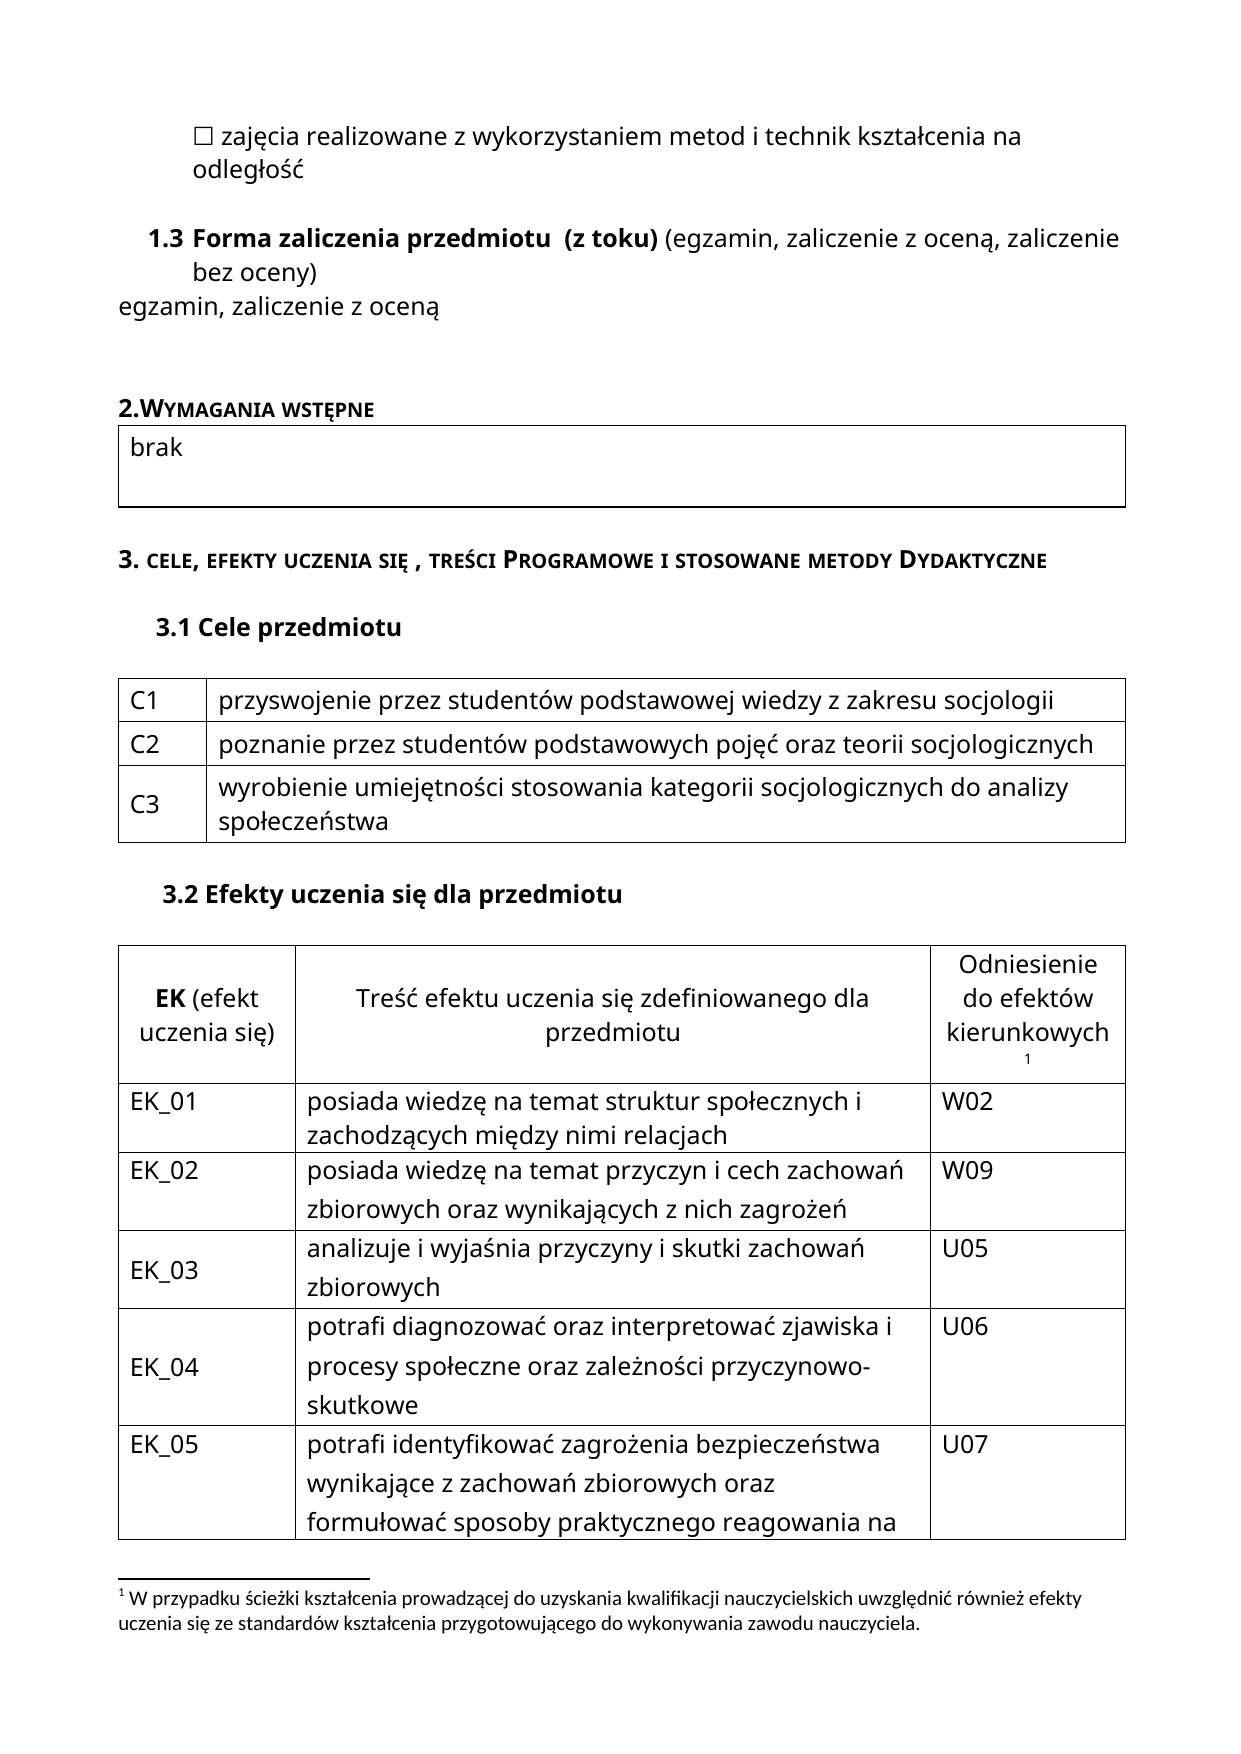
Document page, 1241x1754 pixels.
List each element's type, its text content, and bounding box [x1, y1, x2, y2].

table_cell EK_04 [119, 1309, 295, 1425]
text 1.3 Forma zaliczenia przedmiotu (z toku) (egzamin, zaliczenie z oceną, zaliczenie bez oceny) [148, 220, 1122, 288]
table_cell EK_02 [119, 1153, 295, 1230]
table_cell poznanie przez studentów podstawowych pojęć oraz teorii socjologicznych [207, 722, 1125, 764]
table_cell C2 [119, 722, 206, 764]
table_cell U06 [931, 1309, 1125, 1425]
text 2.Wymagania wstępne [118, 391, 1122, 425]
table_header przyswojenie przez studentów podstawowej wiedzy z zakresu socjologii [207, 679, 1125, 721]
table_header C1 [119, 679, 206, 721]
text egzamin, zaliczenie z oceną [118, 288, 1122, 322]
table_cell wyrobienie umiejętności stosowania kategorii socjologicznych do analizy społeczeństwa [207, 766, 1125, 842]
text 3. cele, efekty uczenia się , treści Programowe i stosowane metody Dydaktyczne [118, 541, 1122, 576]
table_cell W02 [931, 1084, 1125, 1152]
table_header Treść efektu uczenia się zdefiniowanego dla przedmiotu [296, 946, 930, 1083]
table_cell posiada wiedzę na temat struktur społecznych i zachodzących między nimi relacjach [296, 1084, 930, 1152]
table_cell potrafi diagnozować oraz interpretować zjawiska i procesy społeczne oraz zależności przyczynowo-skutkowe [296, 1309, 930, 1425]
table_cell EK_03 [119, 1231, 295, 1308]
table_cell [296, 1426, 930, 1539]
table_cell analizuje i wyjaśnia przyczyny i skutki zachowań zbiorowych [296, 1231, 930, 1308]
table_cell U07 [931, 1426, 1125, 1539]
table_cell posiada wiedzę na temat przyczyn i cech zachowań zbiorowych oraz wynikających z nich zagrożeń [296, 1153, 930, 1230]
table_cell EK_05 [119, 1426, 295, 1539]
table_cell U05 [931, 1231, 1125, 1308]
text 3.1 Cele przedmiotu [156, 609, 1122, 644]
text 3.2 Efekty uczenia się dla przedmiotu [162, 877, 1122, 911]
table_header EK (efekt uczenia się) [119, 946, 295, 1083]
table_cell W09 [931, 1153, 1125, 1230]
table_header brak [119, 426, 1125, 506]
table_header Odniesienie do efektów kierunkowych [931, 946, 1125, 1083]
text ☐ zajęcia realizowane z wykorzystaniem metod i technik kształcenia na odległość [192, 118, 1122, 186]
table_cell C3 [119, 766, 206, 842]
table_cell EK_01 [119, 1084, 295, 1152]
